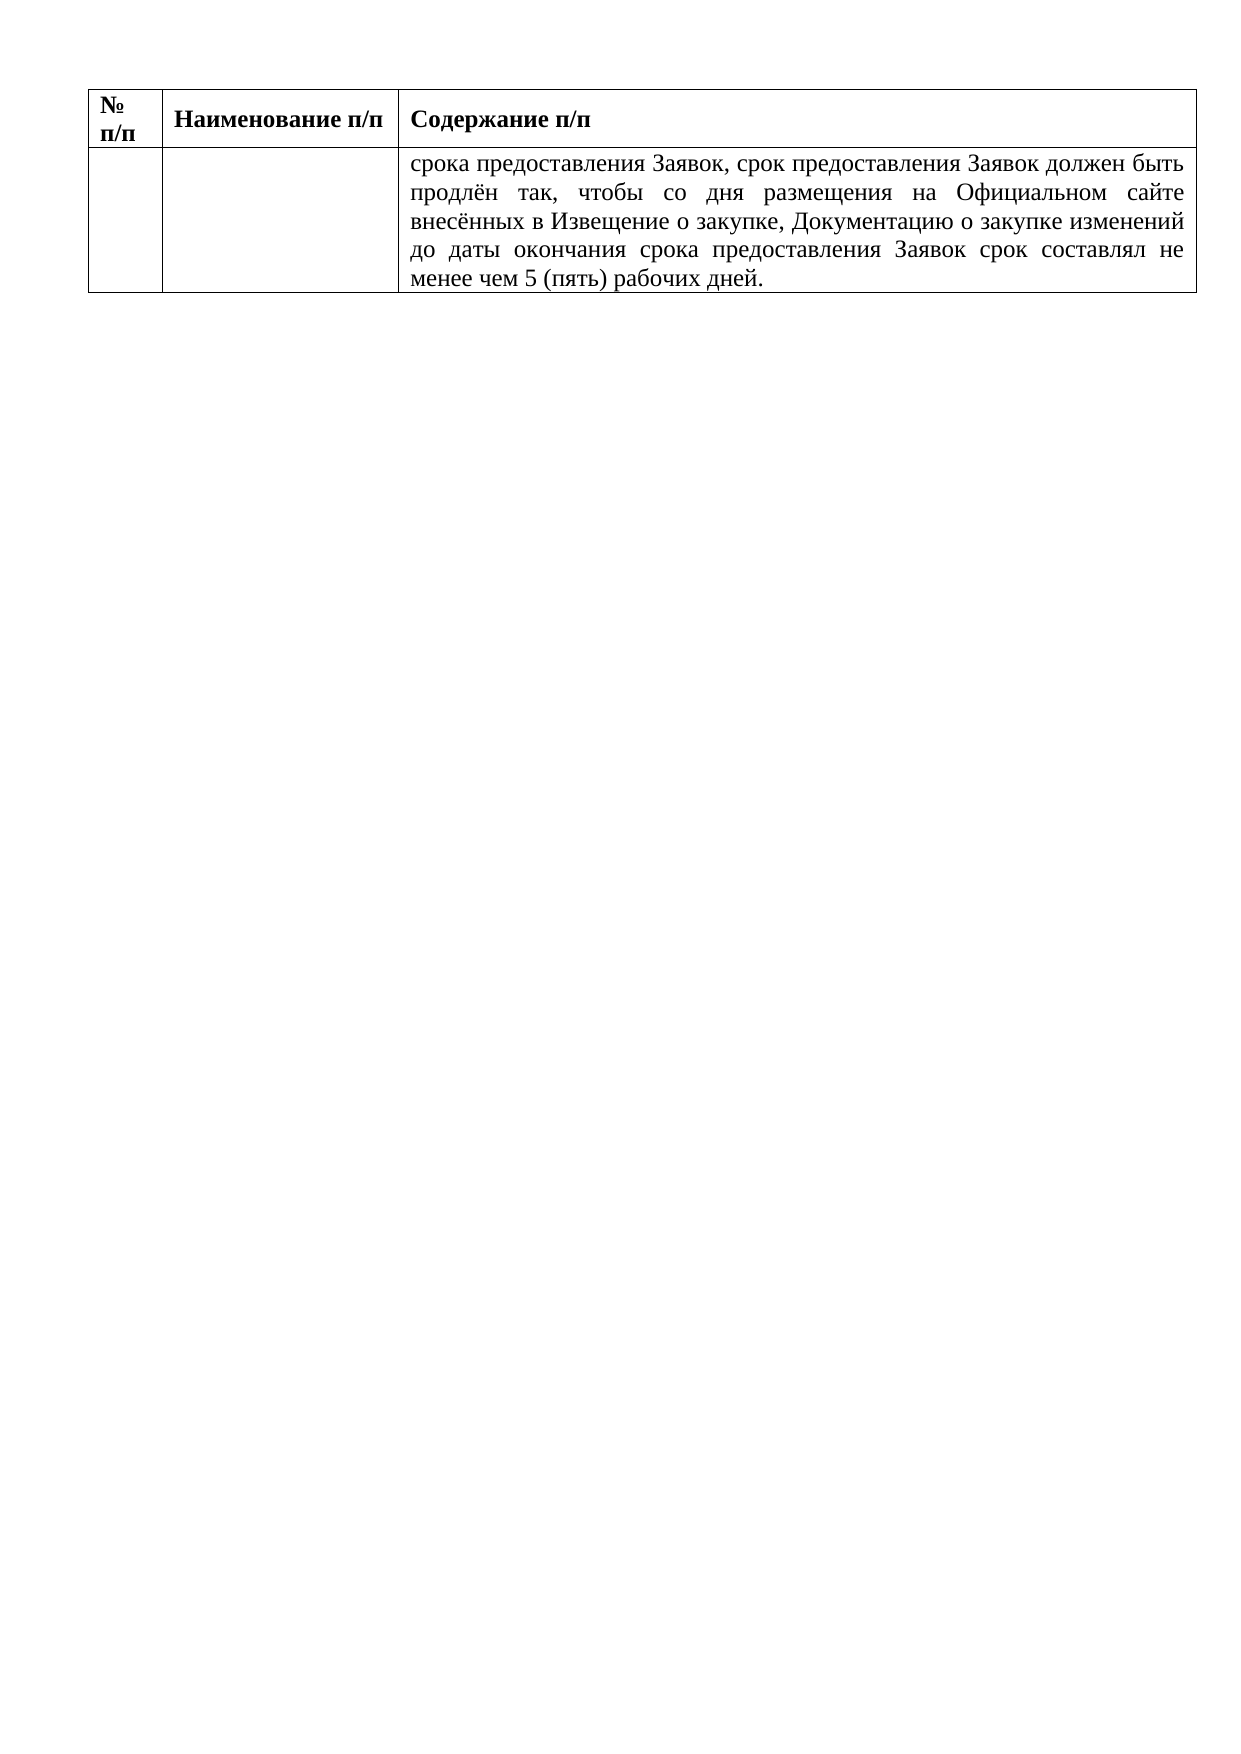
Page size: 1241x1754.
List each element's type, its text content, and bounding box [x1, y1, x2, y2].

table_header Наименование п/п [163, 90, 398, 147]
table_header № п/п [89, 90, 162, 147]
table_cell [399, 148, 1196, 292]
table_cell [89, 148, 162, 292]
table_header Содержание п/п [399, 90, 1196, 147]
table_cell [163, 148, 398, 292]
